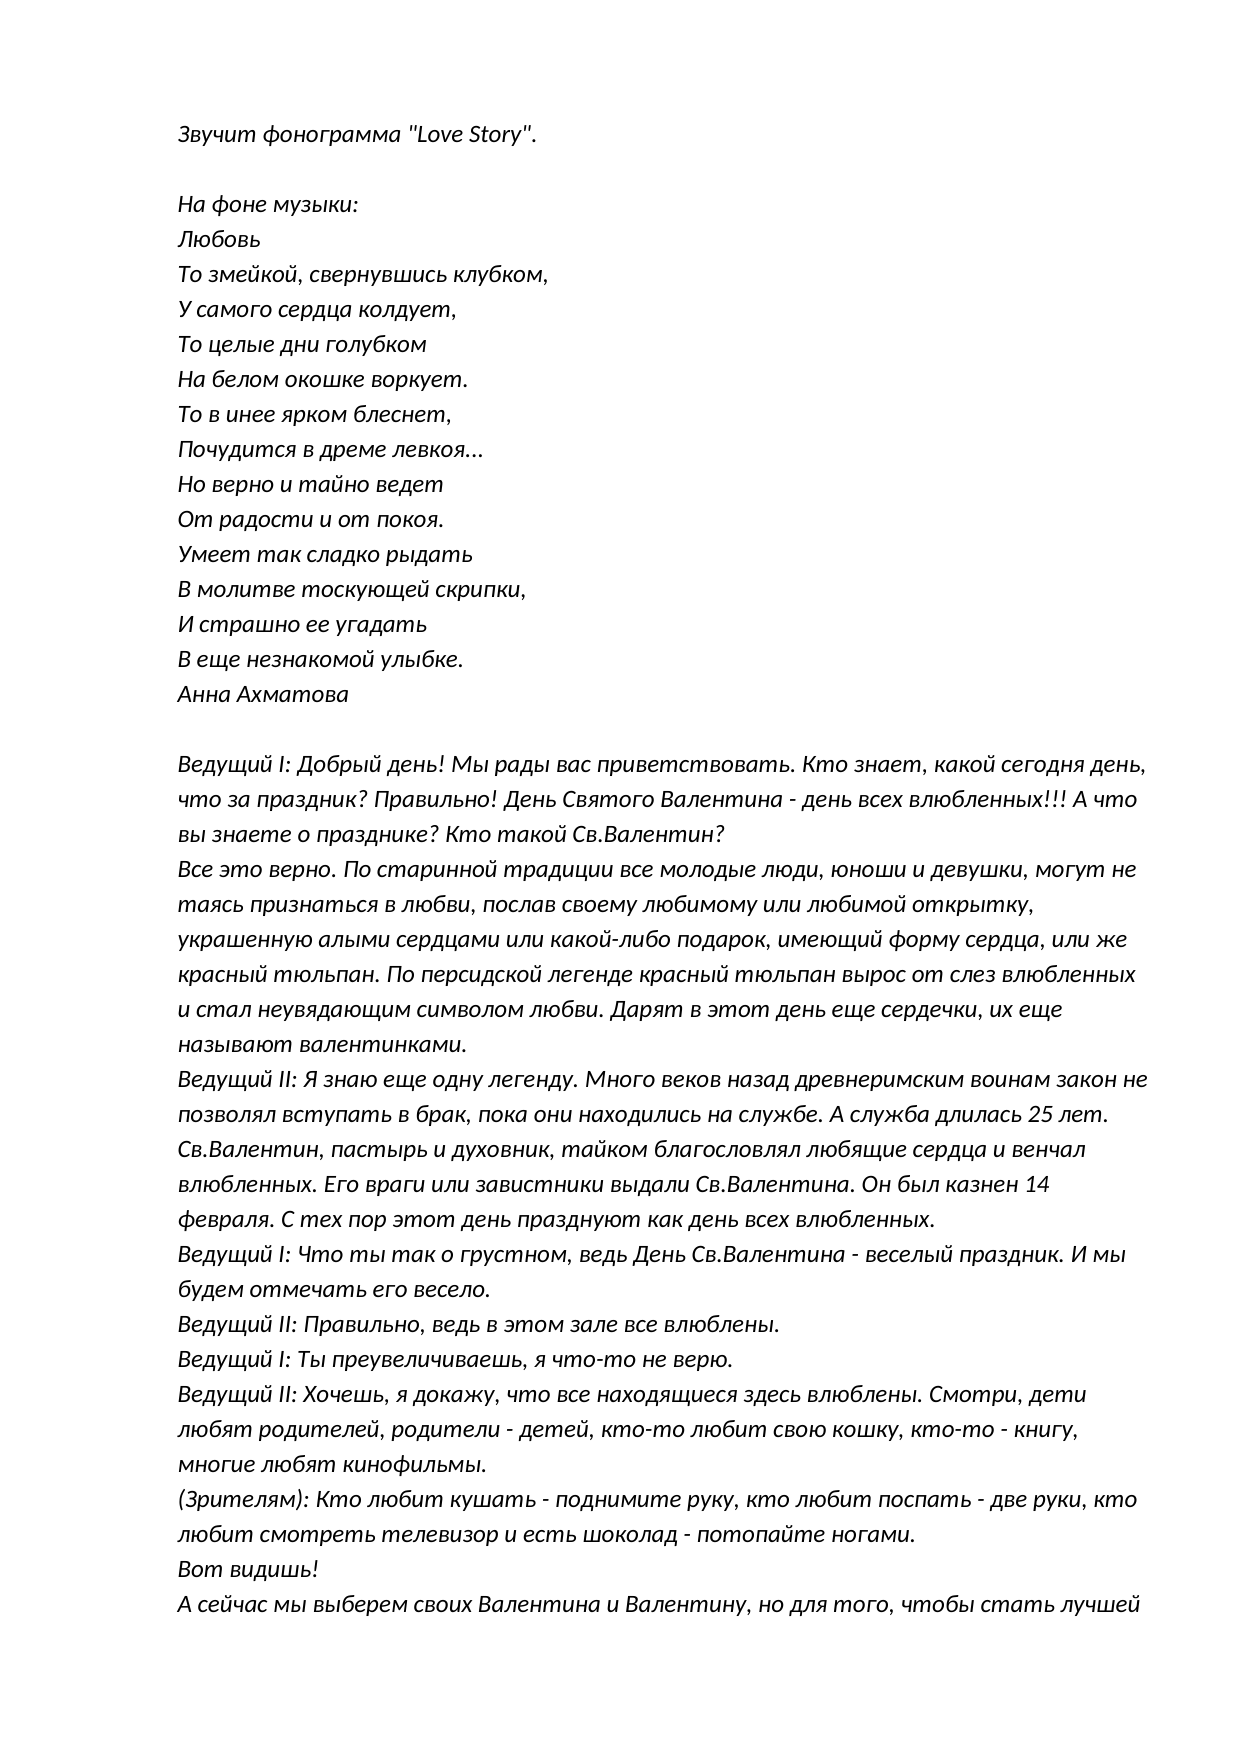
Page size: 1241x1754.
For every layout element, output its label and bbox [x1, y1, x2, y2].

text [177, 118, 1152, 1619]
